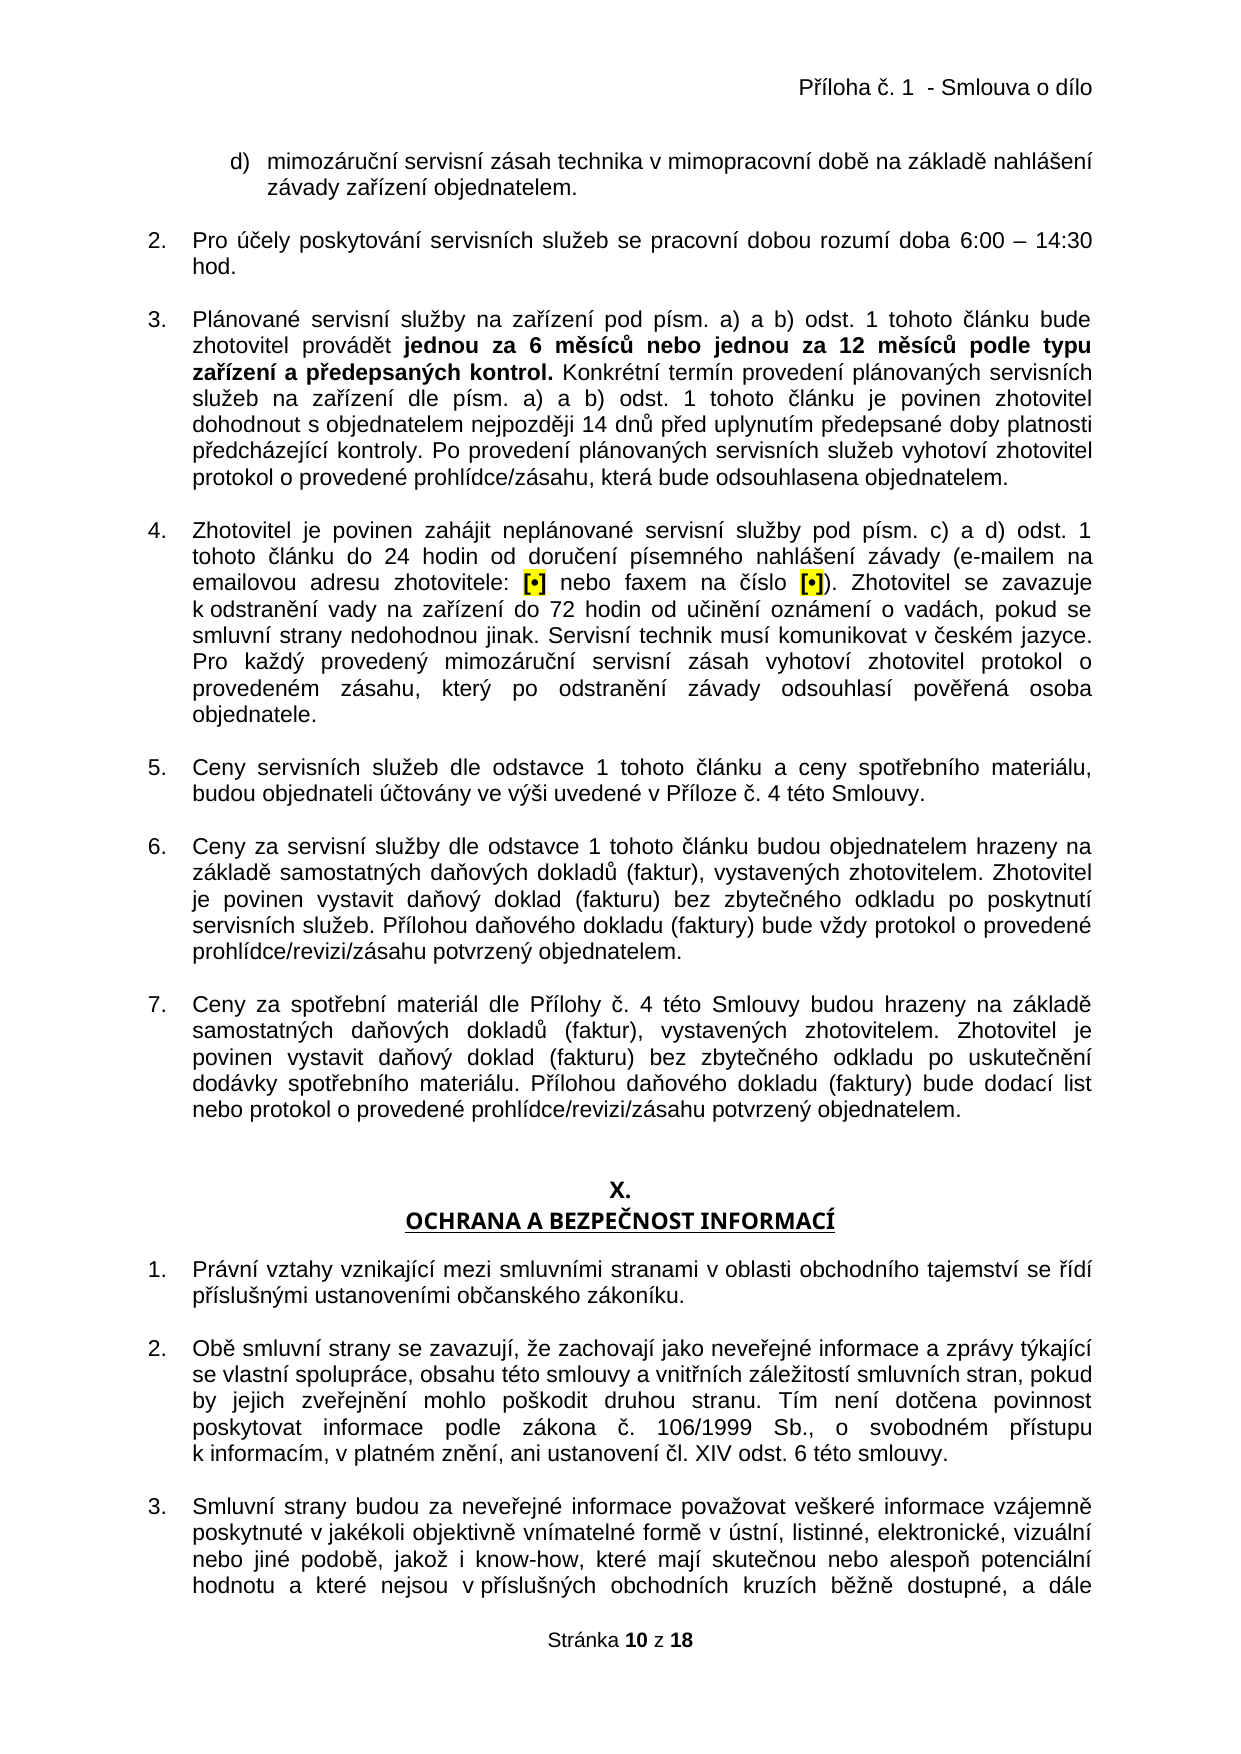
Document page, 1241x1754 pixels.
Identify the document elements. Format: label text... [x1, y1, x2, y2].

list Ceny servisních služeb dle odstavce 1 tohoto článku a ceny spotřebního materiálu, budou objednateli účtovány ve výši uvedené v Příloze č. 4 této Smlouvy. [148, 754, 1093, 806]
list Plánované servisní služby na zařízení pod písm. a) a b) odst. 1 tohoto článku bude zhotovitel provádět jednou za 6 měsíců nebo jednou za 12 měsíců podle typu zařízení a předepsaných kontrol. Konkrétní termín provedení plánovaných servisních služeb na zařízení dle písm. a) a b) odst. 1 tohoto článku je povinen zhotovitel dohodnout s objednatelem nejpozději 14 dnů před uplynutím předepsané doby platnosti předcházející kontroly. Po provedení plánovaných servisních služeb vyhotoví zhotovitel protokol o provedené prohlídce/zásahu, která bude odsouhlasena objednatelem. [148, 306, 1093, 490]
list mimozáruční servisní zásah technika v mimopracovní době na základě nahlášení závady zařízení objednatelem. [230, 148, 1093, 200]
list Ceny za spotřební materiál dle Přílohy č. 4 této Smlouvy budou hrazeny na základě samostatných daňových dokladů (faktur), vystavených zhotovitelem. Zhotovitel je povinen vystavit daňový doklad (fakturu) bez zbytečného odkladu po uskutečnění dodávky spotřebního materiálu. Přílohou daňového dokladu (faktury) bude dodací list nebo protokol o provedené prohlídce/revizi/zásahu potvrzený objednatelem. [148, 991, 1093, 1123]
text Ochrana a bezpečnost informací [148, 1205, 1093, 1237]
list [148, 1493, 1093, 1598]
list Obě smluvní strany se zavazují, že zachovají jako neveřejné informace a zprávy týkající se vlastní spolupráce, obsahu této smlouvy a vnitřních záležitostí smluvních stran, pokud by jejich zveřejnění mohlo poškodit druhou stranu. Tím není dotčena povinnost poskytovat informace podle zákona č. 106/1999 Sb., o svobodném přístupu k informacím, v platném znění, ani ustanovení čl. XIV odst. 6 této smlouvy. [148, 1335, 1093, 1467]
text X. [148, 1174, 1093, 1205]
list Právní vztahy vznikající mezi smluvními stranami v oblasti obchodního tajemství se řídí příslušnými ustanoveními občanského zákoníku. [148, 1256, 1093, 1308]
list Zhotovitel je povinen zahájit neplánované servisní služby pod písm. c) a d) odst. 1 tohoto článku do 24 hodin od doručení písemného nahlášení závady (e-mailem na emailovou adresu zhotovitele: [•] nebo faxem na číslo [•]). Zhotovitel se zavazuje k odstranění vady na zařízení do 72 hodin od učinění oznámení o vadách, pokud se smluvní strany nedohodnou jinak. Servisní technik musí komunikovat v českém jazyce. Pro každý provedený mimozáruční servisní zásah vyhotoví zhotovitel protokol o provedeném zásahu, který po odstranění závady odsouhlasí pověřená osoba objednatele. [148, 517, 1093, 727]
list Pro účely poskytování servisních služeb se pracovní dobou rozumí doba 6:00 – 14:30 hod. [148, 227, 1093, 279]
list Ceny za servisní služby dle odstavce 1 tohoto článku budou objednatelem hrazeny na základě samostatných daňových dokladů (faktur), vystavených zhotovitelem. Zhotovitel je povinen vystavit daňový doklad (fakturu) bez zbytečného odkladu po poskytnutí servisních služeb. Přílohou daňového dokladu (faktury) bude vždy protokol o provedené prohlídce/revizi/zásahu potvrzený objednatelem. [148, 833, 1093, 964]
